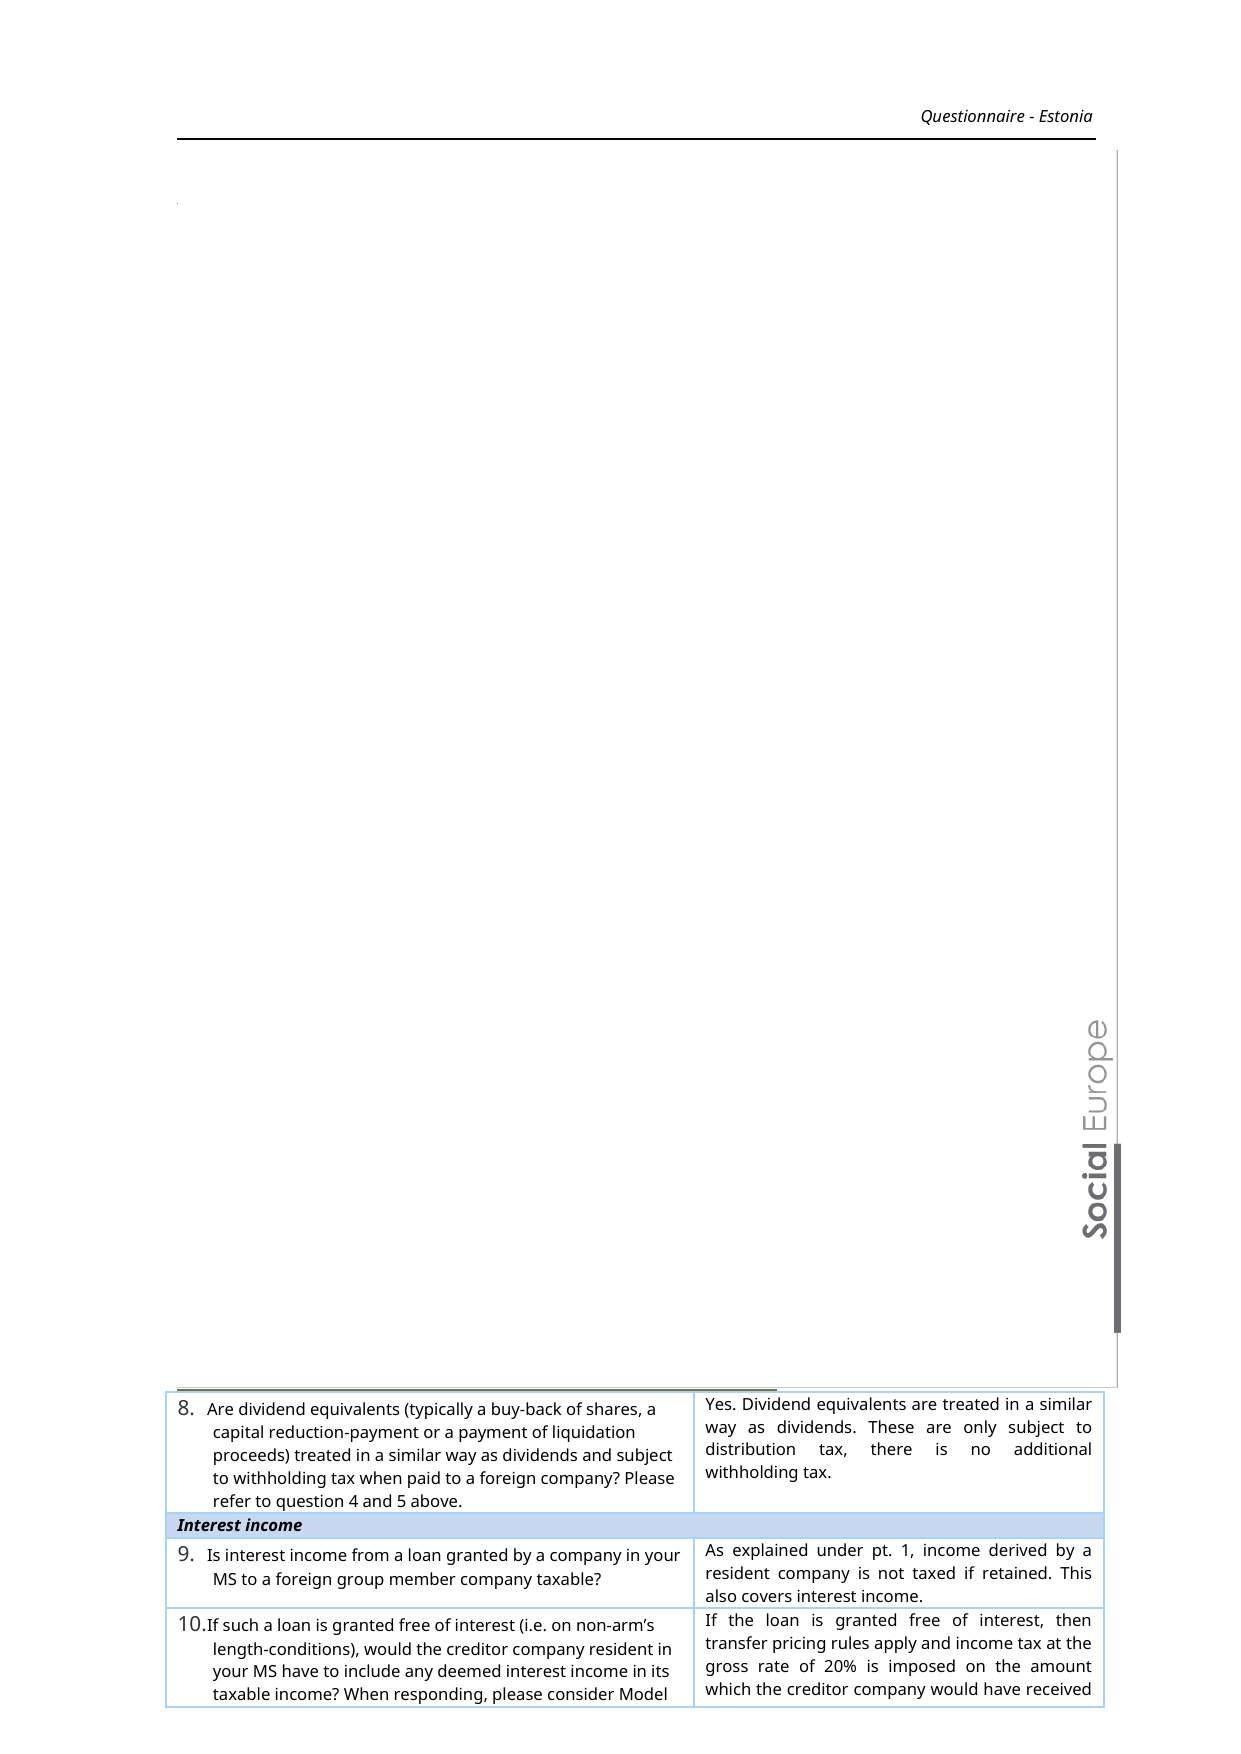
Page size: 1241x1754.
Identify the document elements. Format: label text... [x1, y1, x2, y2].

table_cell Yes. Dividend equivalents are treated in a similar way as dividends. These are only subject to distribution tax, there is no additional withholding tax. [695, 1393, 1103, 1512]
picture [177, 150, 1121, 1388]
table_cell If such a loan is granted free of interest (i.e. on non-arm’s length-conditions), would the creditor company resident in your MS have to include any deemed interest income in its taxable income? When responding, please consider Model ATP-Structure no. 4 and assume that FinanceCo B is tax resident in your MS. [167, 1609, 693, 1706]
table_cell Are dividend equivalents (typically a buy-back of shares, a capital reduction-payment or a payment of liquidation proceeds) treated in a similar way as dividends and subject to withholding tax when paid to a foreign company? Please refer to question 4 and 5 above. [167, 1393, 693, 1512]
table_cell Is interest income from a loan granted by a company in your MS to a foreign group member company taxable? [167, 1539, 693, 1607]
table_cell As explained under pt. 1, income derived by a resident company is not taxed if retained. This also covers interest income. [695, 1539, 1103, 1607]
table_cell If the loan is granted free of interest, then transfer pricing rules apply and income tax at the gross rate of 20% is imposed on the amount which the creditor company would have received as interest income if arm’s length interest would have applied. Granting loans free of interest can be deemed to be a hidden profit distribution or a non-business related expense, both taxed at 20% on the gross amount. [695, 1609, 1103, 1706]
table_cell Interest income [167, 1514, 1103, 1537]
